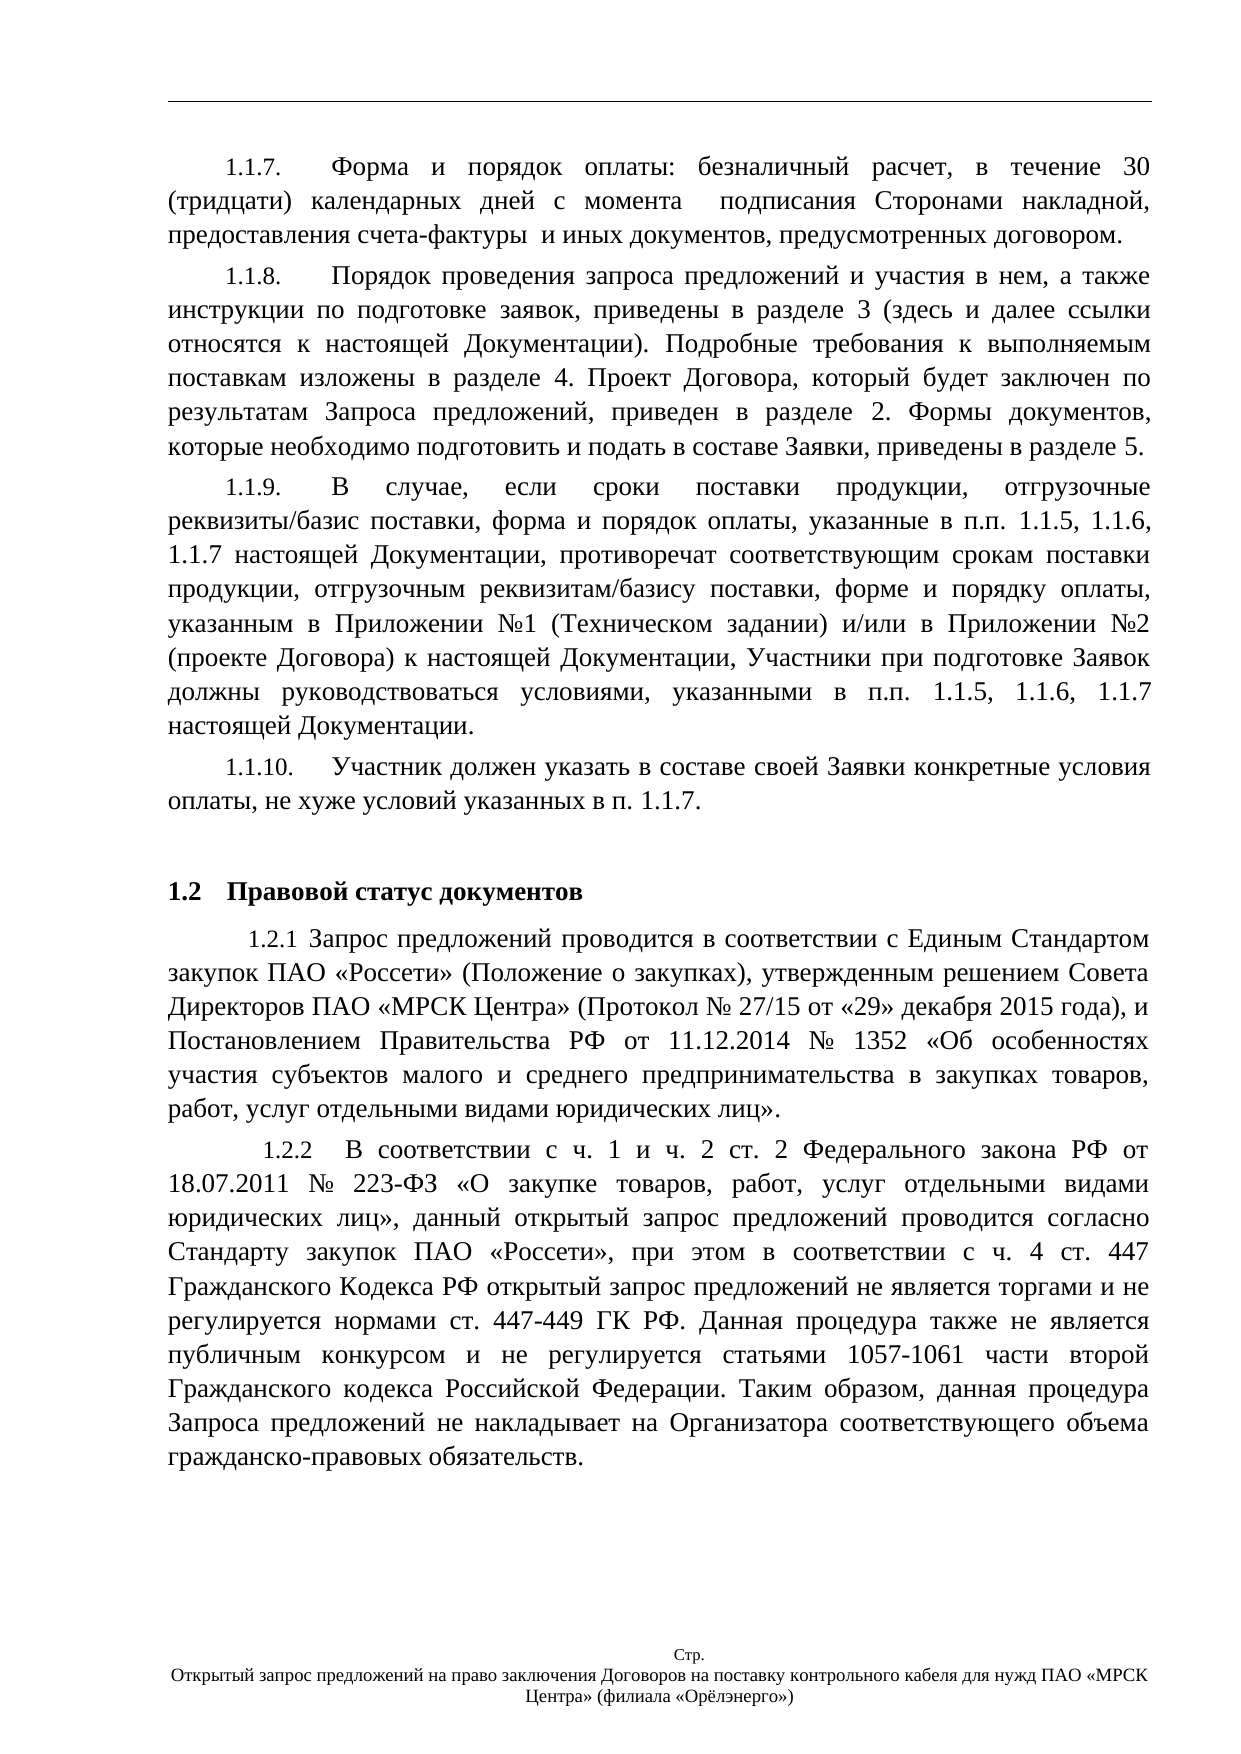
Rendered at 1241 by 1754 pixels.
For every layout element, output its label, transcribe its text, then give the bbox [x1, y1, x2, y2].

list Участник должен указать в составе своей Заявки конкретные условия оплаты, не хуже условий указанных в п. 1.1.7. [168, 749, 1152, 815]
list Форма и порядок оплаты: безналичный расчет, в течение 30 (тридцати) календарных дней с момента подписания Сторонами накладной, предоставления счета-фактуры и иных документов, предусмотренных договором. [168, 150, 1152, 249]
list Порядок проведения запроса предложений и участия в нем, а также инструкции по подготовке заявок, приведены в разделе 3 (здесь и далее ссылки относятся к настоящей Документации). Подробные требования к выполняемым поставкам изложены в разделе 4. Проект Договора, который будет заключен по результатам Запроса предложений, приведен в разделе 2. Формы документов, которые необходимо подготовить и подать в составе Заявки, приведены в разделе 5. [168, 259, 1152, 461]
list В соответствии с ч. 1 и ч. 2 ст. 2 Федерального закона РФ от 18.07.2011 № 223-ФЗ «О закупке товаров, работ, услуг отдельными видами юридических лиц», данный открытый запрос предложений проводится согласно Стандарту закупок ПАО «Россети», при этом в соответствии с ч. 4 ст. 447 Гражданского Кодекса РФ открытый запрос предложений не является торгами и не регулируется нормами ст. 447-449 ГК РФ. Данная процедура также не является публичным конкурсом и не регулируется статьями 1057-1061 части второй Гражданского кодекса Российской Федерации. Таким образом, данная процедура Запроса предложений не накладывает на Организатора соответствующего объема гражданско-правовых обязательств. [168, 1133, 1150, 1472]
list В случае, если сроки поставки продукции, отгрузочные реквизиты/базис поставки, форма и порядок оплаты, указанные в п.п. 1.1.5, 1.1.6, 1.1.7 настоящей Документации, противоречат соответствующим срокам поставки продукции, отгрузочным реквизитам/базису поставки, форме и порядку оплаты, указанным в Приложении №1 (Техническом задании) и/или в Приложении №2 (проекте Договора) к настоящей Документации, Участники при подготовке Заявок должны руководствоваться условиями, указанными в п.п. 1.1.5, 1.1.6, 1.1.7 настоящей Документации. [168, 470, 1152, 740]
subtitle Правовой статус документов [168, 875, 1152, 906]
list Запрос предложений проводится в соответствии с Единым Стандартом закупок ПАО «Россети» (Положение о закупках), утвержденным решением Совета Директоров ПАО «МРСК Центра» (Протокол № 27/15 от «29» декабря 2015 года), и Постановлением Правительства РФ от 11.12.2014 № 1352 «Об особенностях участия субъектов малого и среднего предпринимательства в закупках товаров, работ, услуг отдельными видами юридических лиц». [168, 922, 1150, 1124]
